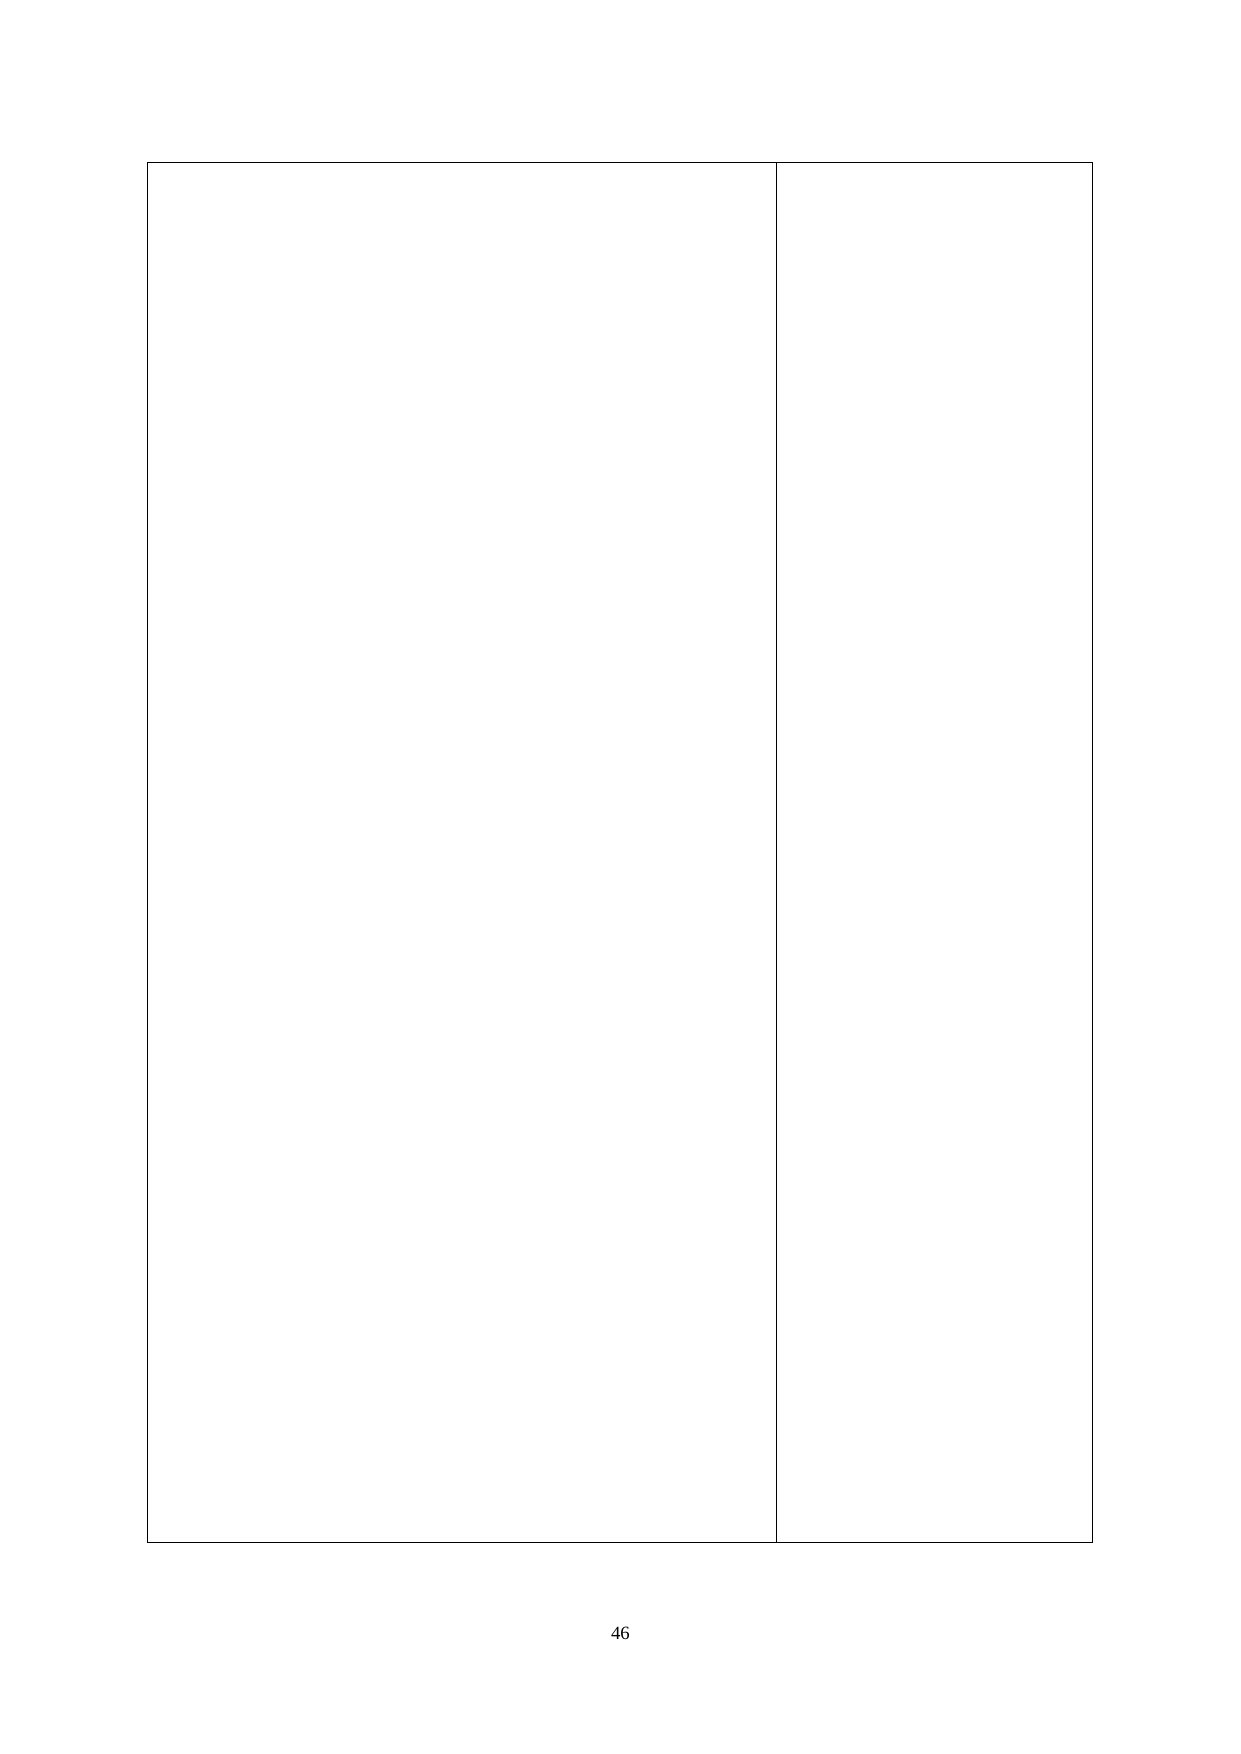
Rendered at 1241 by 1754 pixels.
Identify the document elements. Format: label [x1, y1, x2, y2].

table_cell [777, 163, 1092, 1542]
table_cell [148, 163, 776, 1542]
